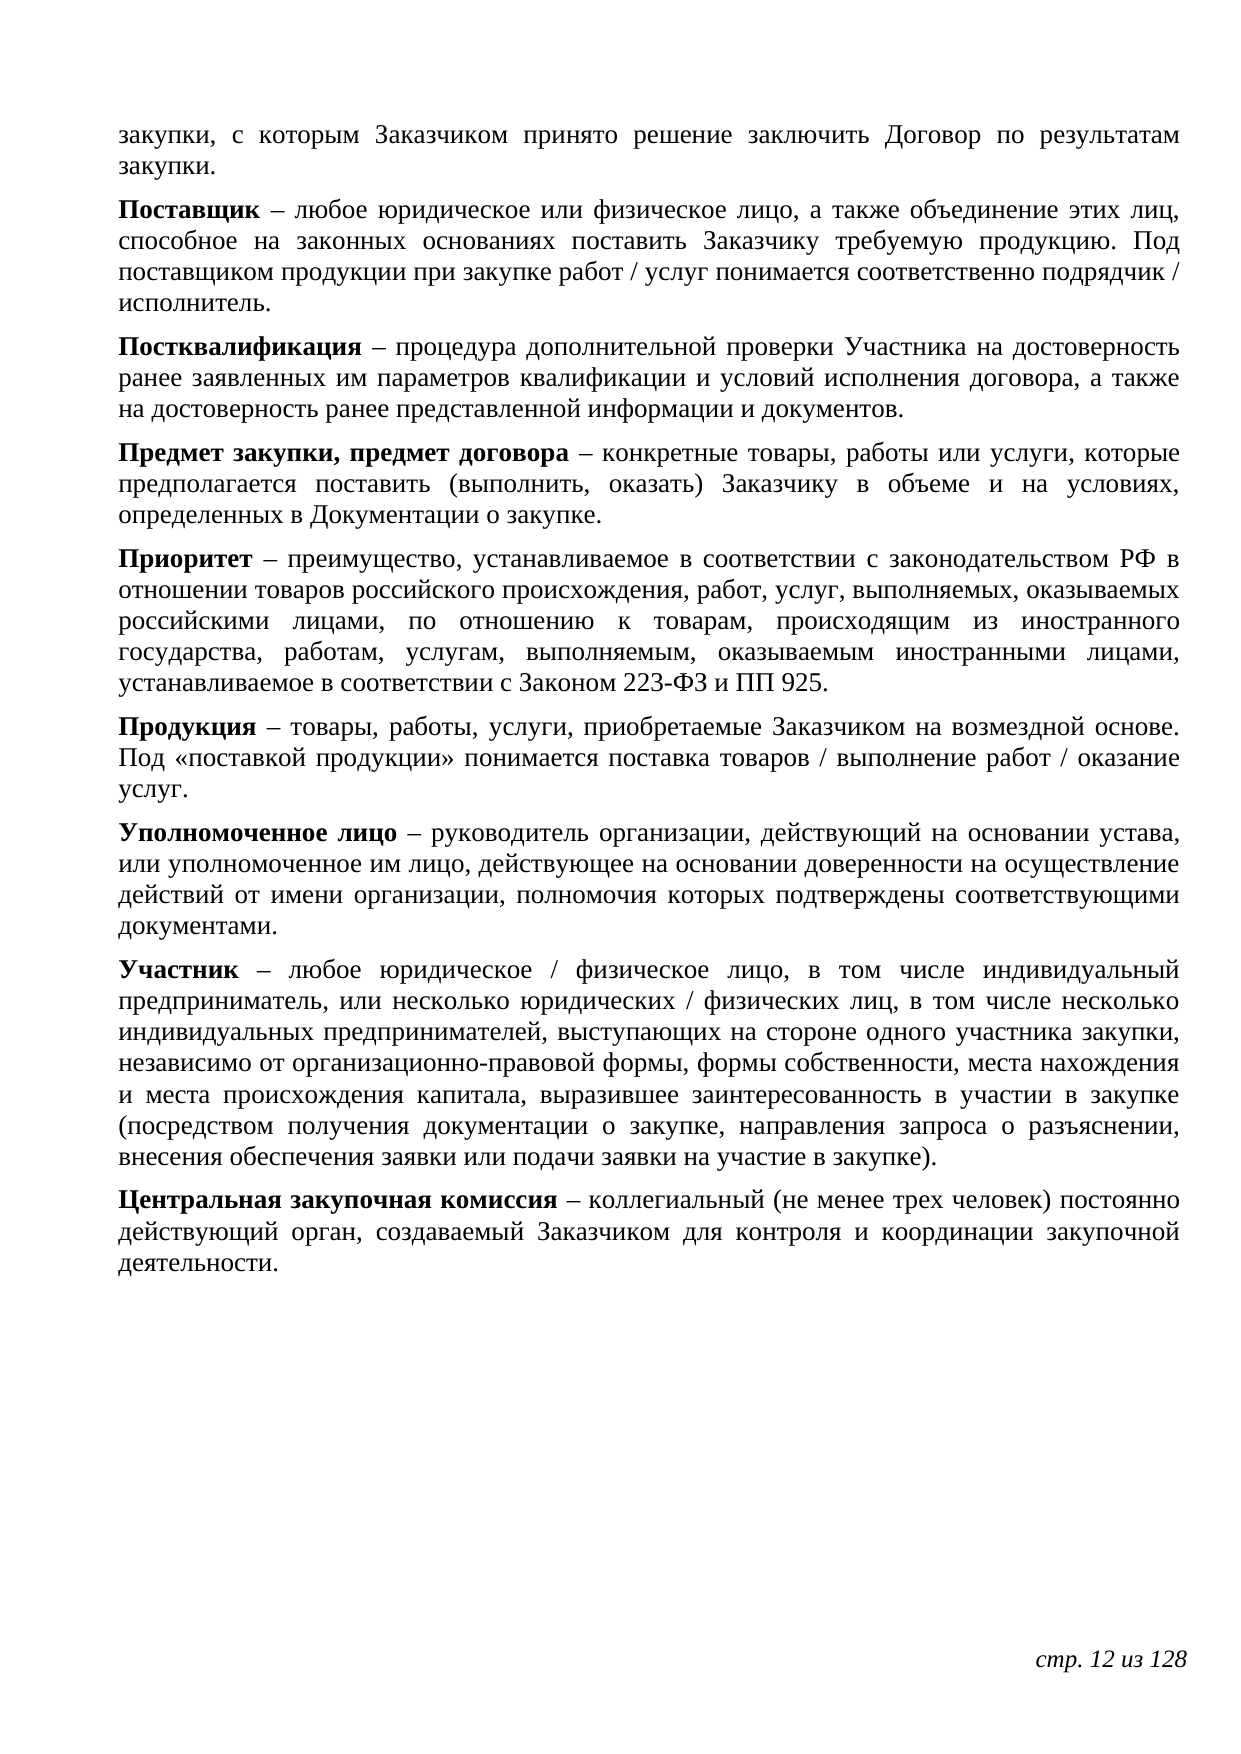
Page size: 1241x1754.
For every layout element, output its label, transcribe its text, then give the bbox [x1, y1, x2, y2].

text Предмет закупки, предмет договора – конкретные товары, работы или услуги, которые предполагается поставить (выполнить, оказать) Заказчику в объеме и на условиях, определенных в Документации о закупке. [118, 436, 1181, 529]
text Продукция – товары, работы, услуги, приобретаемые Заказчиком на возмездной основе. Под «поставкой продукции» понимается поставка товаров / выполнение работ / оказание услуг. [118, 710, 1181, 803]
text Центральная закупочная комиссия – коллегиальный (не менее трех человек) постоянно действующий орган, создаваемый Заказчиком для контроля и координации закупочной деятельности. [118, 1184, 1181, 1277]
text Уполномоченное лицо – руководитель организации, действующий на основании устава, или уполномоченное им лицо, действующее на основании доверенности на осуществление действий от имени организации, полномочия которых подтверждены соответствующими документами. [118, 816, 1181, 941]
text Приоритет – преимущество, устанавливаемое в соответствии с законодательством РФ в отношении товаров российского происхождения, работ, услуг, выполняемых, оказываемых российскими лицами, по отношению к товарам, происходящим из иностранного государства, работам, услугам, выполняемым, оказываемым иностранными лицами, устанавливаемое в соответствии с Законом 223-ФЗ и ПП 925. [118, 542, 1181, 698]
text Поставщик – любое юридическое или физическое лицо, а также объединение этих лиц, способное на законных основаниях поставить Заказчику требуемую продукцию. Под поставщиком продукции при закупке работ / услуг понимается соответственно подрядчик / исполнитель. [118, 193, 1181, 317]
text Участник – любое юридическое / физическое лицо, в том числе индивидуальный предприниматель, или несколько юридических / физических лиц, в том числе несколько индивидуальных предпринимателей, выступающих на стороне одного участника закупки, независимо от организационно-правовой формы, формы собственности, места нахождения и места происхождения капитала, выразившее заинтересованность в участии в закупке (посредством получения документации о закупке, направления запроса о разъяснении, внесения обеспечения заявки или подачи заявки на участие в закупке). [118, 953, 1181, 1171]
text Постквалификация – процедура дополнительной проверки Участника на достоверность ранее заявленных им параметров квалификации и условий исполнения договора, а также на достоверность ранее представленной информации и документов. [118, 330, 1181, 423]
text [118, 118, 1181, 180]
